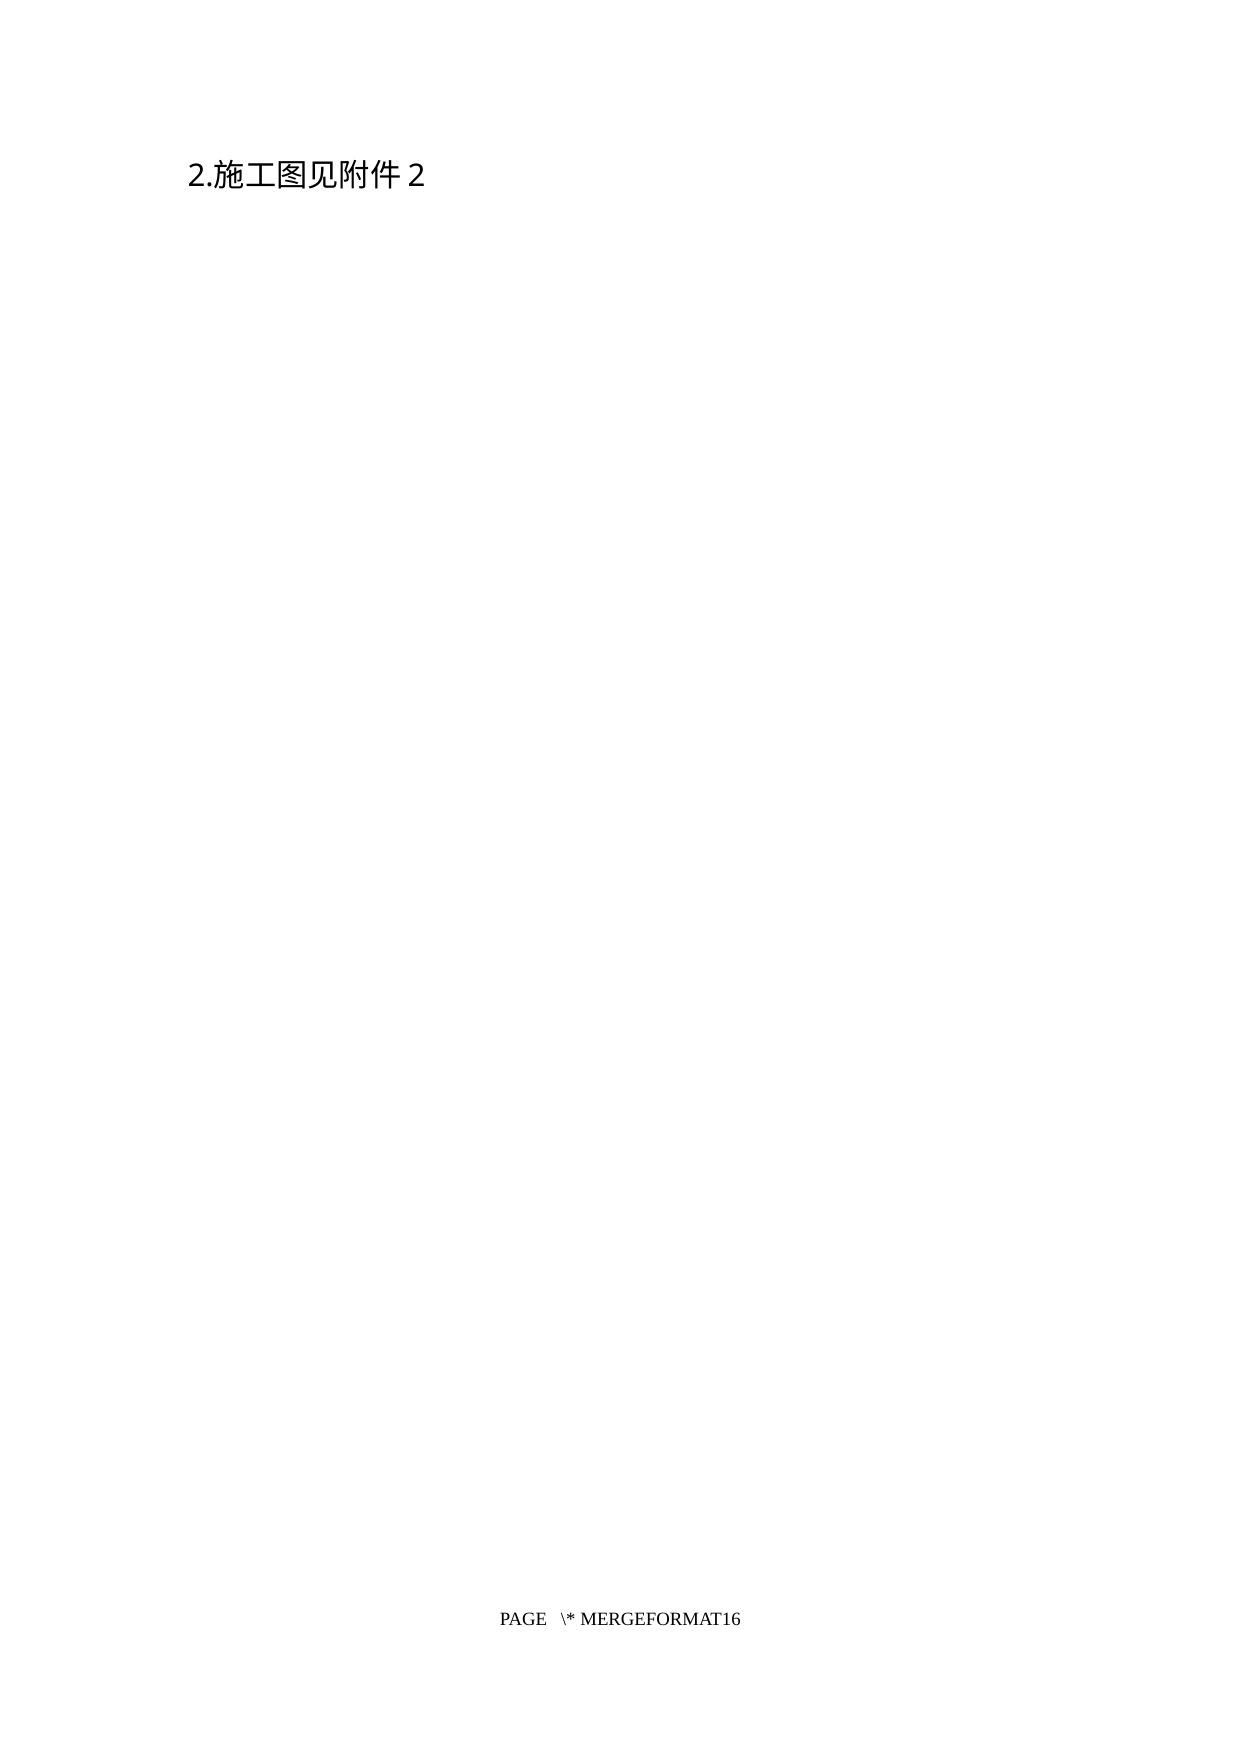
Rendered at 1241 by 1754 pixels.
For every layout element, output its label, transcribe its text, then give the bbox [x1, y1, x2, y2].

text 2.施工图见附件2 [187, 150, 1053, 195]
